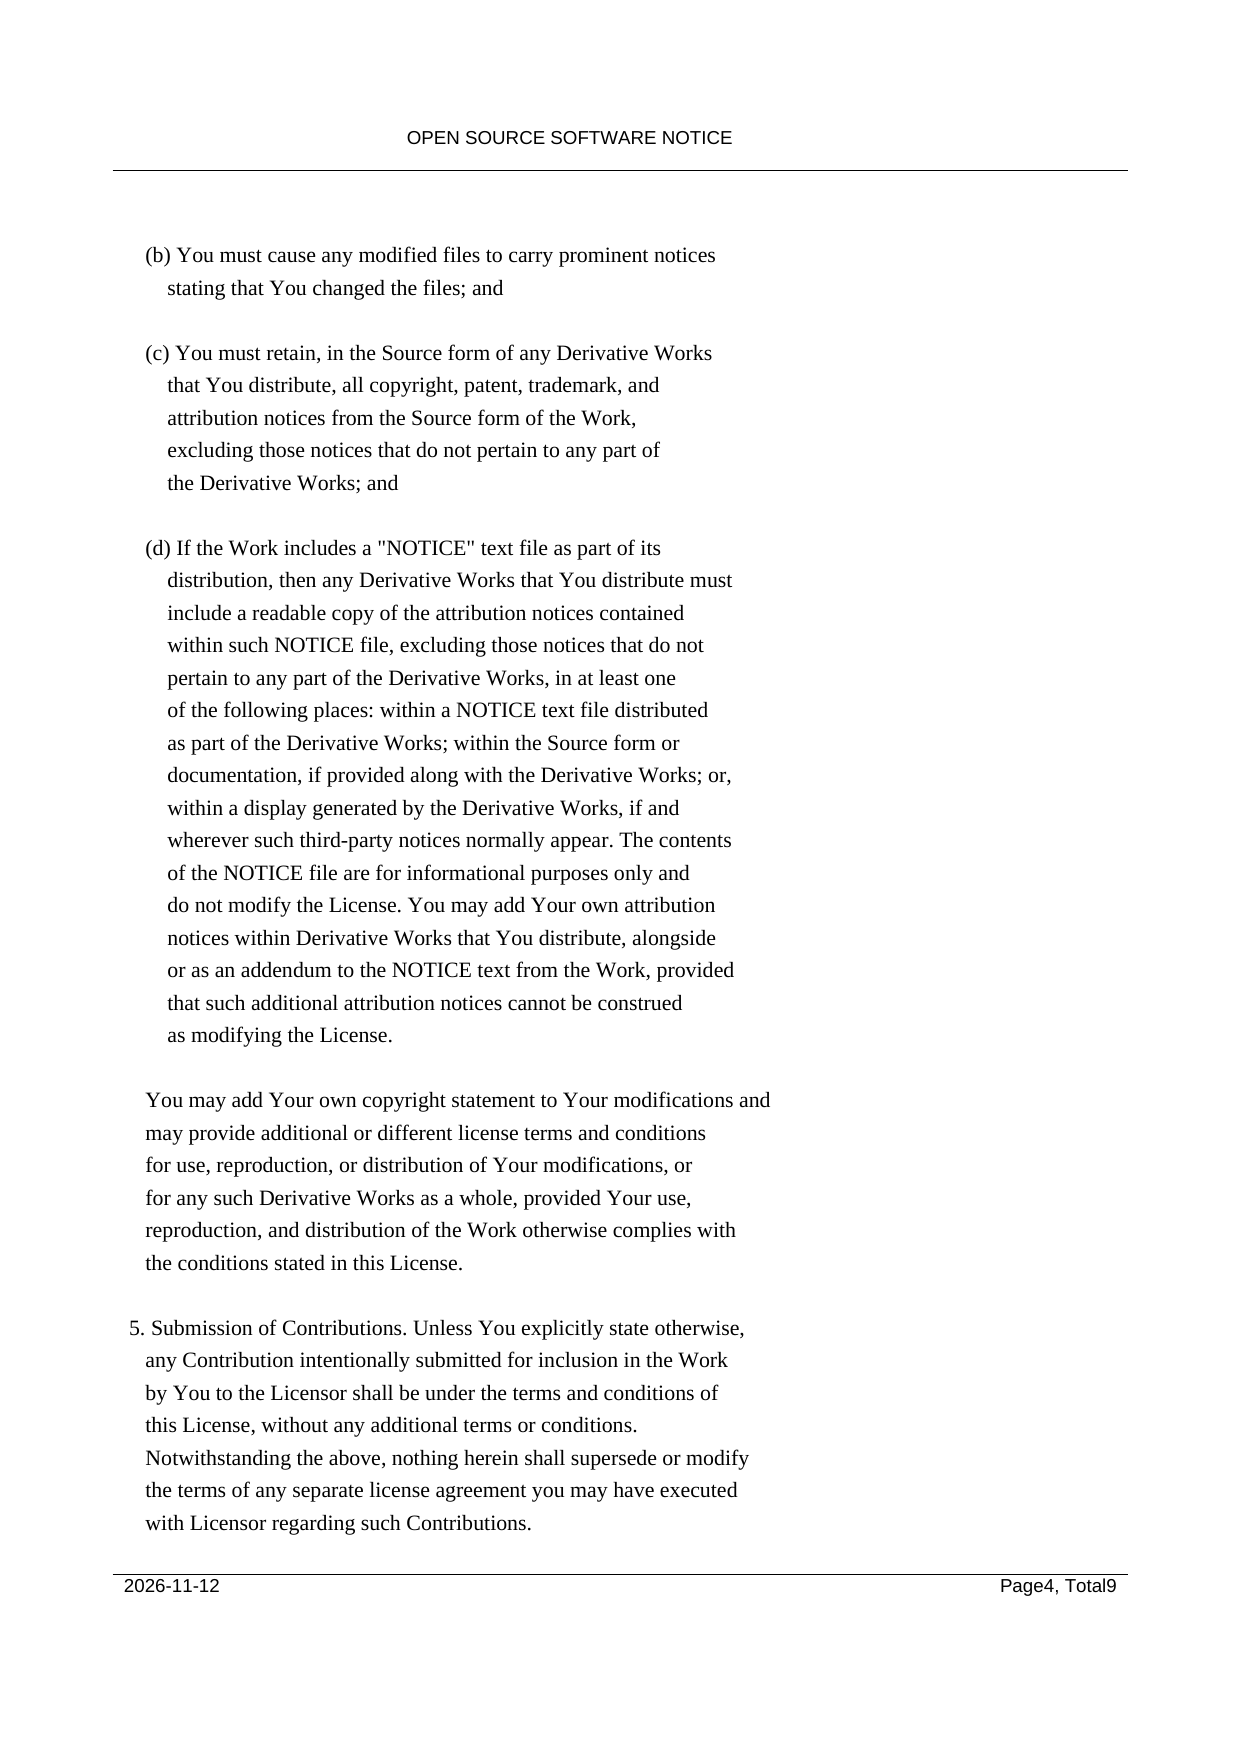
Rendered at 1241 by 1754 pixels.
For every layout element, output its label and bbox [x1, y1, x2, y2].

text [112, 206, 1128, 1539]
